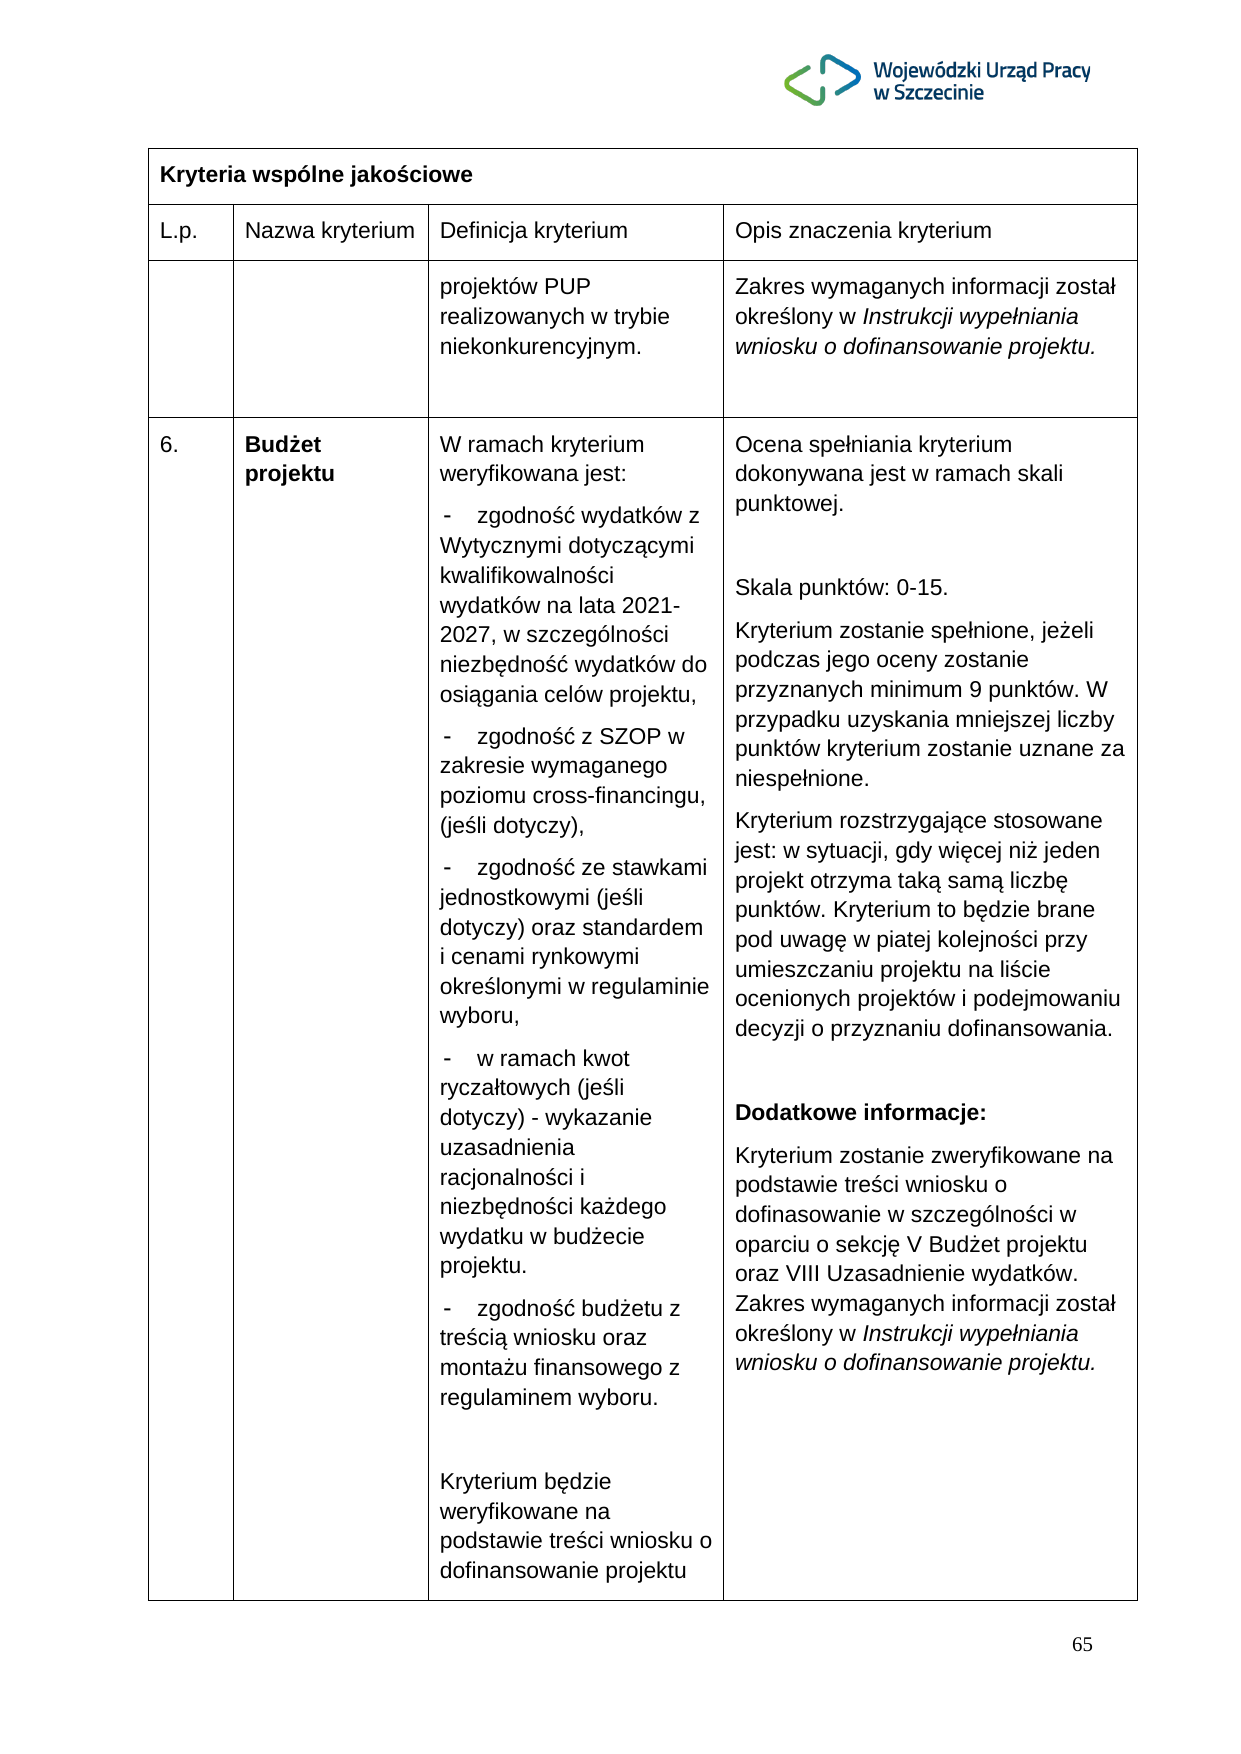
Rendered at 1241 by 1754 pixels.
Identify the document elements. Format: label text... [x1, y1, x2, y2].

table_cell Definicja kryterium [429, 205, 723, 260]
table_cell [234, 261, 428, 417]
table_header Kryteria wspólne jakościowe [149, 149, 1137, 204]
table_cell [429, 261, 723, 417]
table_cell Budżet projektu [234, 418, 428, 1600]
table_cell [149, 261, 233, 417]
table_cell W ramach kryterium weryfikowana jest: zgodność wydatków z Wytycznymi dotyczącymi kwalifikowalności wydatków na lata 2021-2027, w szczególności niezbędność wydatków do osiągania celów projektu, zgodność z SZOP w zakresie wymaganego poziomu cross-financingu, (jeśli dotyczy), zgodność ze stawkami jednostkowymi (jeśli dotyczy) oraz standardem i cenami rynkowymi określonymi w regulaminie wyboru, w ramach kwot ryczałtowych (jeśli dotyczy) - wykazanie uzasadnienia racjonalności i niezbędności każdego wydatku w budżecie projektu. zgodność budżetu z treścią wniosku oraz montażu finansowego z regulaminem wyboru. Kryterium będzie weryfikowane na podstawie treści wniosku o dofinansowanie projektu [429, 418, 723, 1600]
table_cell Ocena spełniania kryterium dokonywana jest w ramach skali punktowej. Skala punktów: 0-15. Kryterium zostanie spełnione, jeżeli podczas jego oceny zostanie przyznanych minimum 9 punktów. W przypadku uzyskania mniejszej liczby punktów kryterium zostanie uznane za niespełnione. Kryterium rozstrzygające stosowane jest: w sytuacji, gdy więcej niż jeden projekt otrzyma taką samą liczbę punktów. Kryterium to będzie brane pod uwagę w piatej kolejności przy umieszczaniu projektu na liście ocenionych projektów i podejmowaniu decyzji o przyznaniu dofinansowania. Dodatkowe informacje: Kryterium zostanie zweryfikowane na podstawie treści wniosku o dofinasowanie w szczególności w oparciu o sekcję V Budżet projektu oraz VIII Uzasadnienie wydatków. Zakres wymaganych informacji został określony w Instrukcji wypełniania wniosku o dofinansowanie projektu. [724, 418, 1137, 1600]
picture [784, 54, 1091, 106]
table_cell L.p. [149, 205, 233, 260]
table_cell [724, 261, 1137, 417]
table_cell Opis znaczenia kryterium [724, 205, 1137, 260]
table_cell [149, 418, 233, 1600]
table_cell Nazwa kryterium [234, 205, 428, 260]
